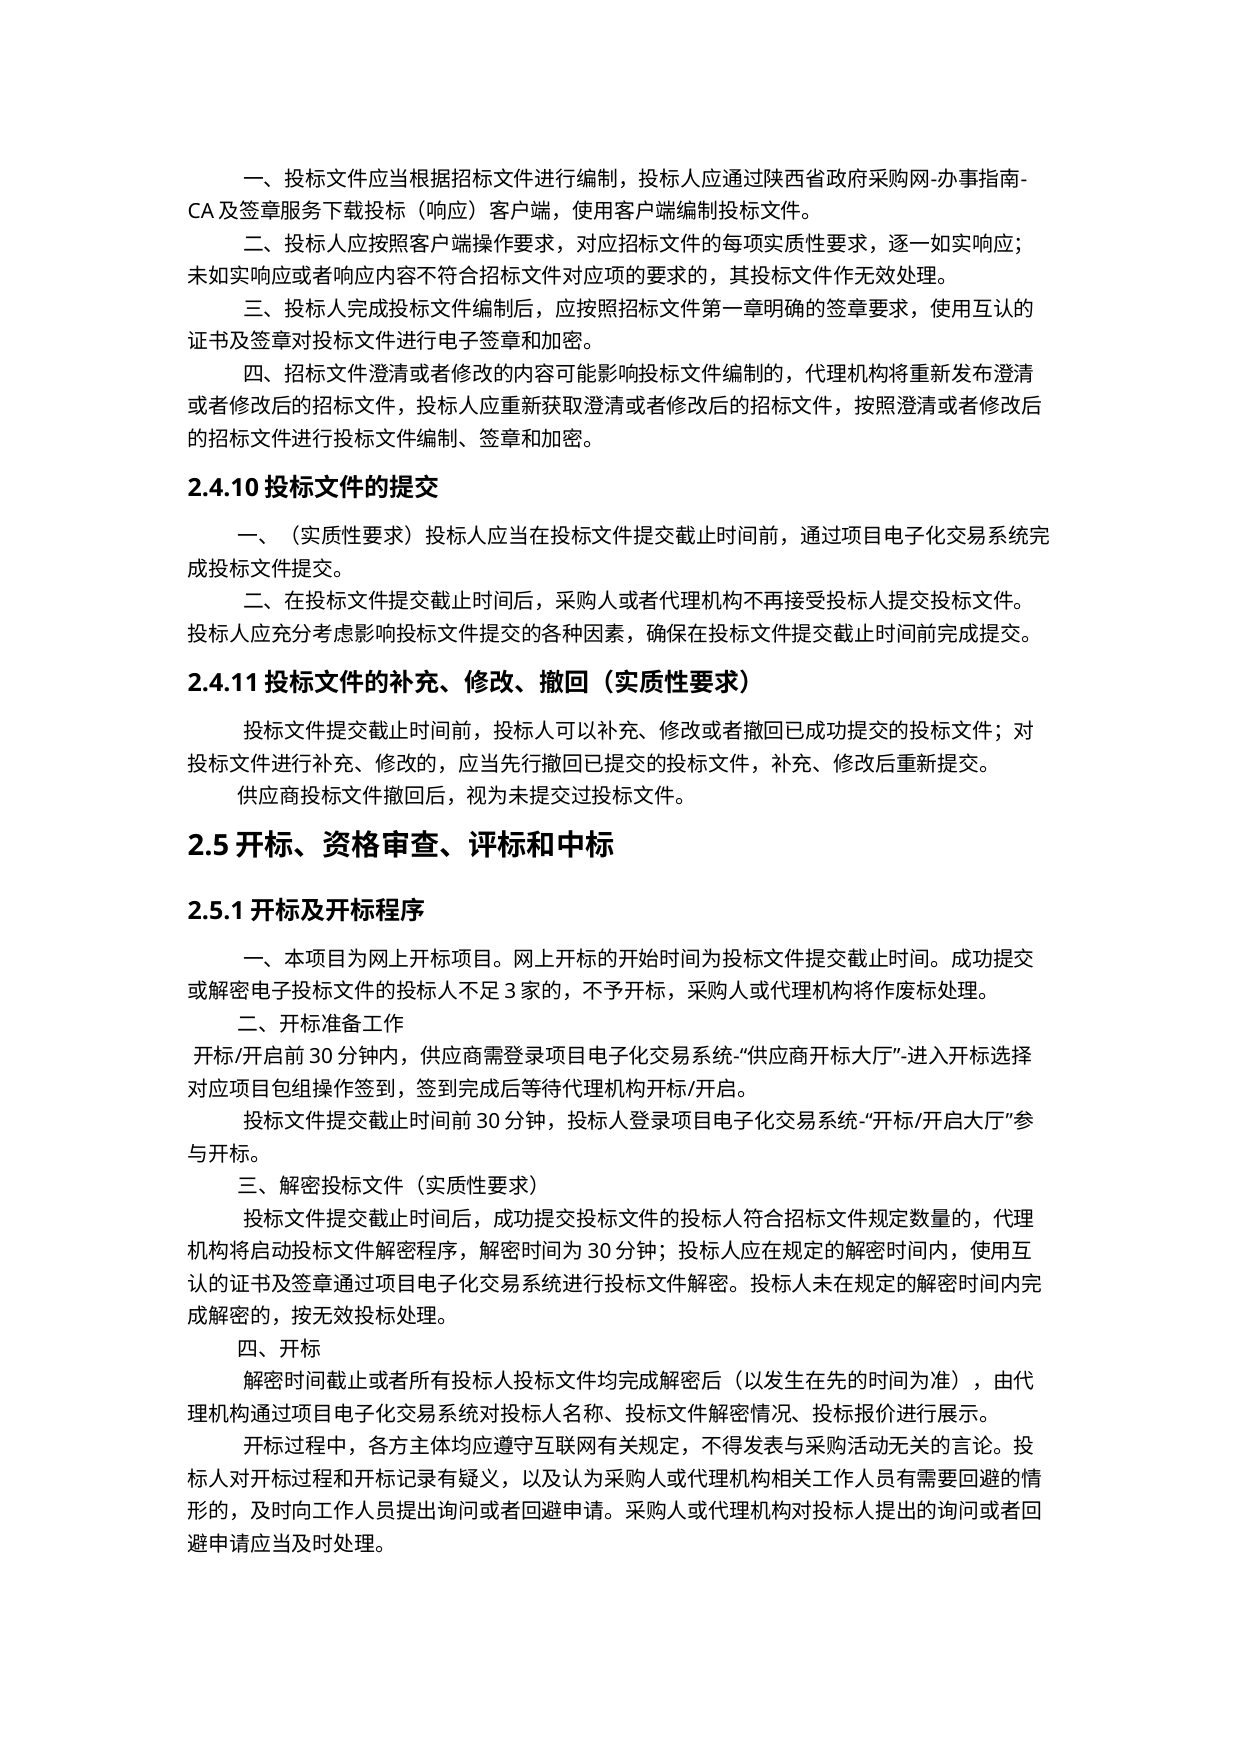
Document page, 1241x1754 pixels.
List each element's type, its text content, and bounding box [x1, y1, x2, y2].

text 2.5开标、资格审查、评标和中标 [187, 812, 1053, 877]
text 四、招标文件澄清或者修改的内容可能影响投标文件编制的，代理机构将重新发布澄清或者修改后的招标文件，投标人应重新获取澄清或者修改后的招标文件，按照澄清或者修改后的招标文件进行投标文件编制、签章和加密。 [187, 357, 1053, 454]
text 一、（实质性要求）投标人应当在投标文件提交截止时间前，通过项目电子化交易系统完成投标文件提交。 [187, 519, 1053, 584]
text 二、在投标文件提交截止时间后，采购人或者代理机构不再接受投标人提交投标文件。投标人应充分考虑影响投标文件提交的各种因素，确保在投标文件提交截止时间前完成提交。 [187, 584, 1053, 649]
text 2.4.10投标文件的提交 [187, 454, 1053, 519]
text 2.4.11投标文件的补充、修改、撤回（实质性要求） [187, 649, 1053, 714]
text 四、开标 [187, 1332, 1053, 1364]
text 一、本项目为网上开标项目。网上开标的开始时间为投标文件提交截止时间。成功提交或解密电子投标文件的投标人不足3家的，不予开标，采购人或代理机构将作废标处理。 [187, 942, 1053, 1007]
text 三、解密投标文件（实质性要求） [187, 1169, 1053, 1202]
text 一、投标文件应当根据招标文件进行编制，投标人应通过陕西省政府采购网-办事指南-CA及签章服务下载投标（响应）客户端，使用客户端编制投标文件。 [187, 162, 1053, 227]
text 三、投标人完成投标文件编制后，应按照招标文件第一章明确的签章要求，使用互认的证书及签章对投标文件进行电子签章和加密。 [187, 292, 1053, 357]
text 解密时间截止或者所有投标人投标文件均完成解密后（以发生在先的时间为准），由代理机构通过项目电子化交易系统对投标人名称、投标文件解密情况、投标报价进行展示。 [187, 1364, 1053, 1429]
text 投标文件提交截止时间后，成功提交投标文件的投标人符合招标文件规定数量的，代理机构将启动投标文件解密程序，解密时间为30分钟；投标人应在规定的解密时间内，使用互认的证书及签章通过项目电子化交易系统进行投标文件解密。投标人未在规定的解密时间内完成解密的，按无效投标处理。 [187, 1202, 1053, 1332]
text 二、开标准备工作 [187, 1007, 1053, 1039]
text 二、投标人应按照客户端操作要求，对应招标文件的每项实质性要求，逐一如实响应；未如实响应或者响应内容不符合招标文件对应项的要求的，其投标文件作无效处理。 [187, 227, 1053, 292]
text 投标文件提交截止时间前30分钟，投标人登录项目电子化交易系统-“开标/开启大厅”参与开标。 [187, 1104, 1053, 1169]
text 开标过程中，各方主体均应遵守互联网有关规定，不得发表与采购活动无关的言论。投标人对开标过程和开标记录有疑义，以及认为采购人或代理机构相关工作人员有需要回避的情形的，及时向工作人员提出询问或者回避申请。采购人或代理机构对投标人提出的询问或者回避申请应当及时处理。 [187, 1429, 1053, 1559]
text 2.5.1开标及开标程序 [187, 877, 1053, 942]
text 开标/开启前30分钟内，供应商需登录项目电子化交易系统-“供应商开标大厅”-进入开标选择对应项目包组操作签到，签到完成后等待代理机构开标/开启。 [187, 1039, 1053, 1104]
text 投标文件提交截止时间前，投标人可以补充、修改或者撤回已成功提交的投标文件；对投标文件进行补充、修改的，应当先行撤回已提交的投标文件，补充、修改后重新提交。 [187, 714, 1053, 779]
text 供应商投标文件撤回后，视为未提交过投标文件。 [187, 779, 1053, 812]
